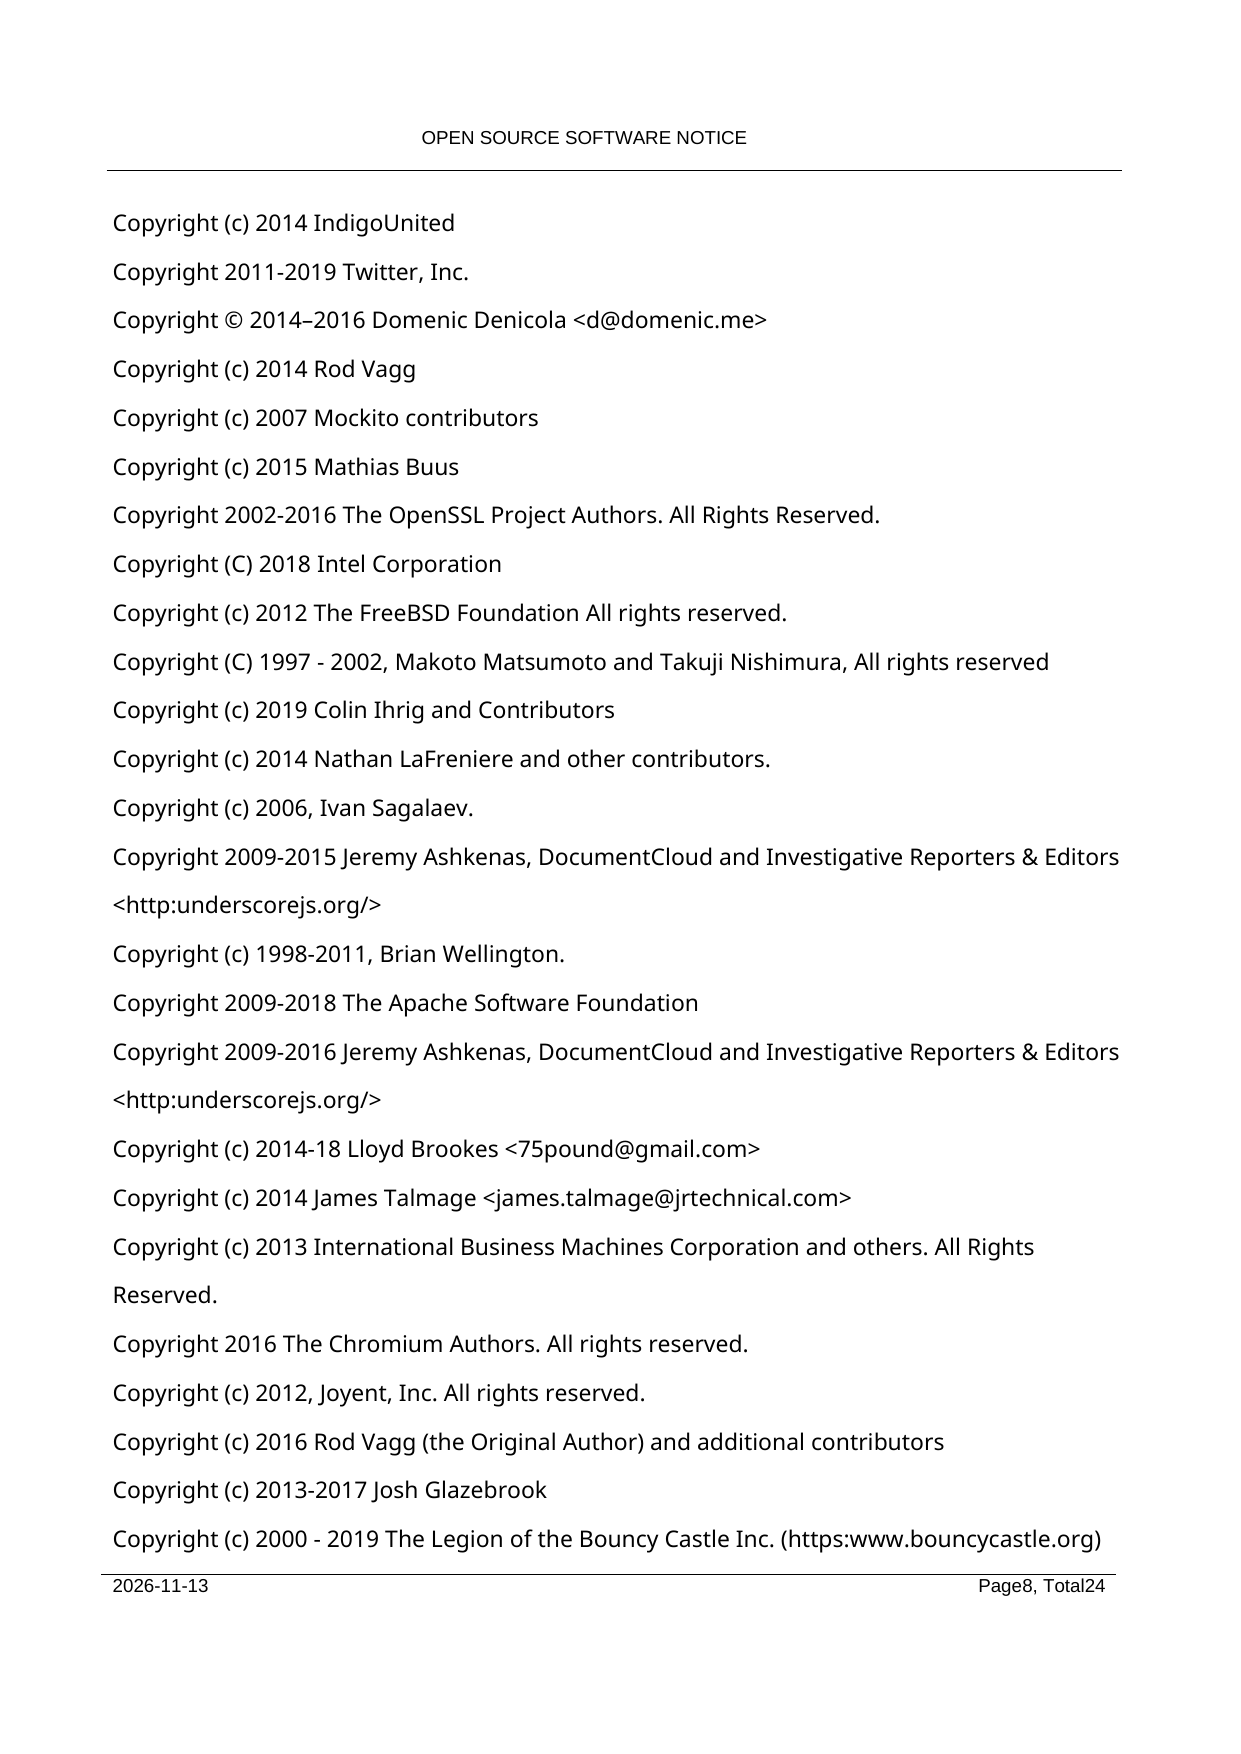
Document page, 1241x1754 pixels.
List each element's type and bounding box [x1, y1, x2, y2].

text [112, 206, 1128, 1555]
